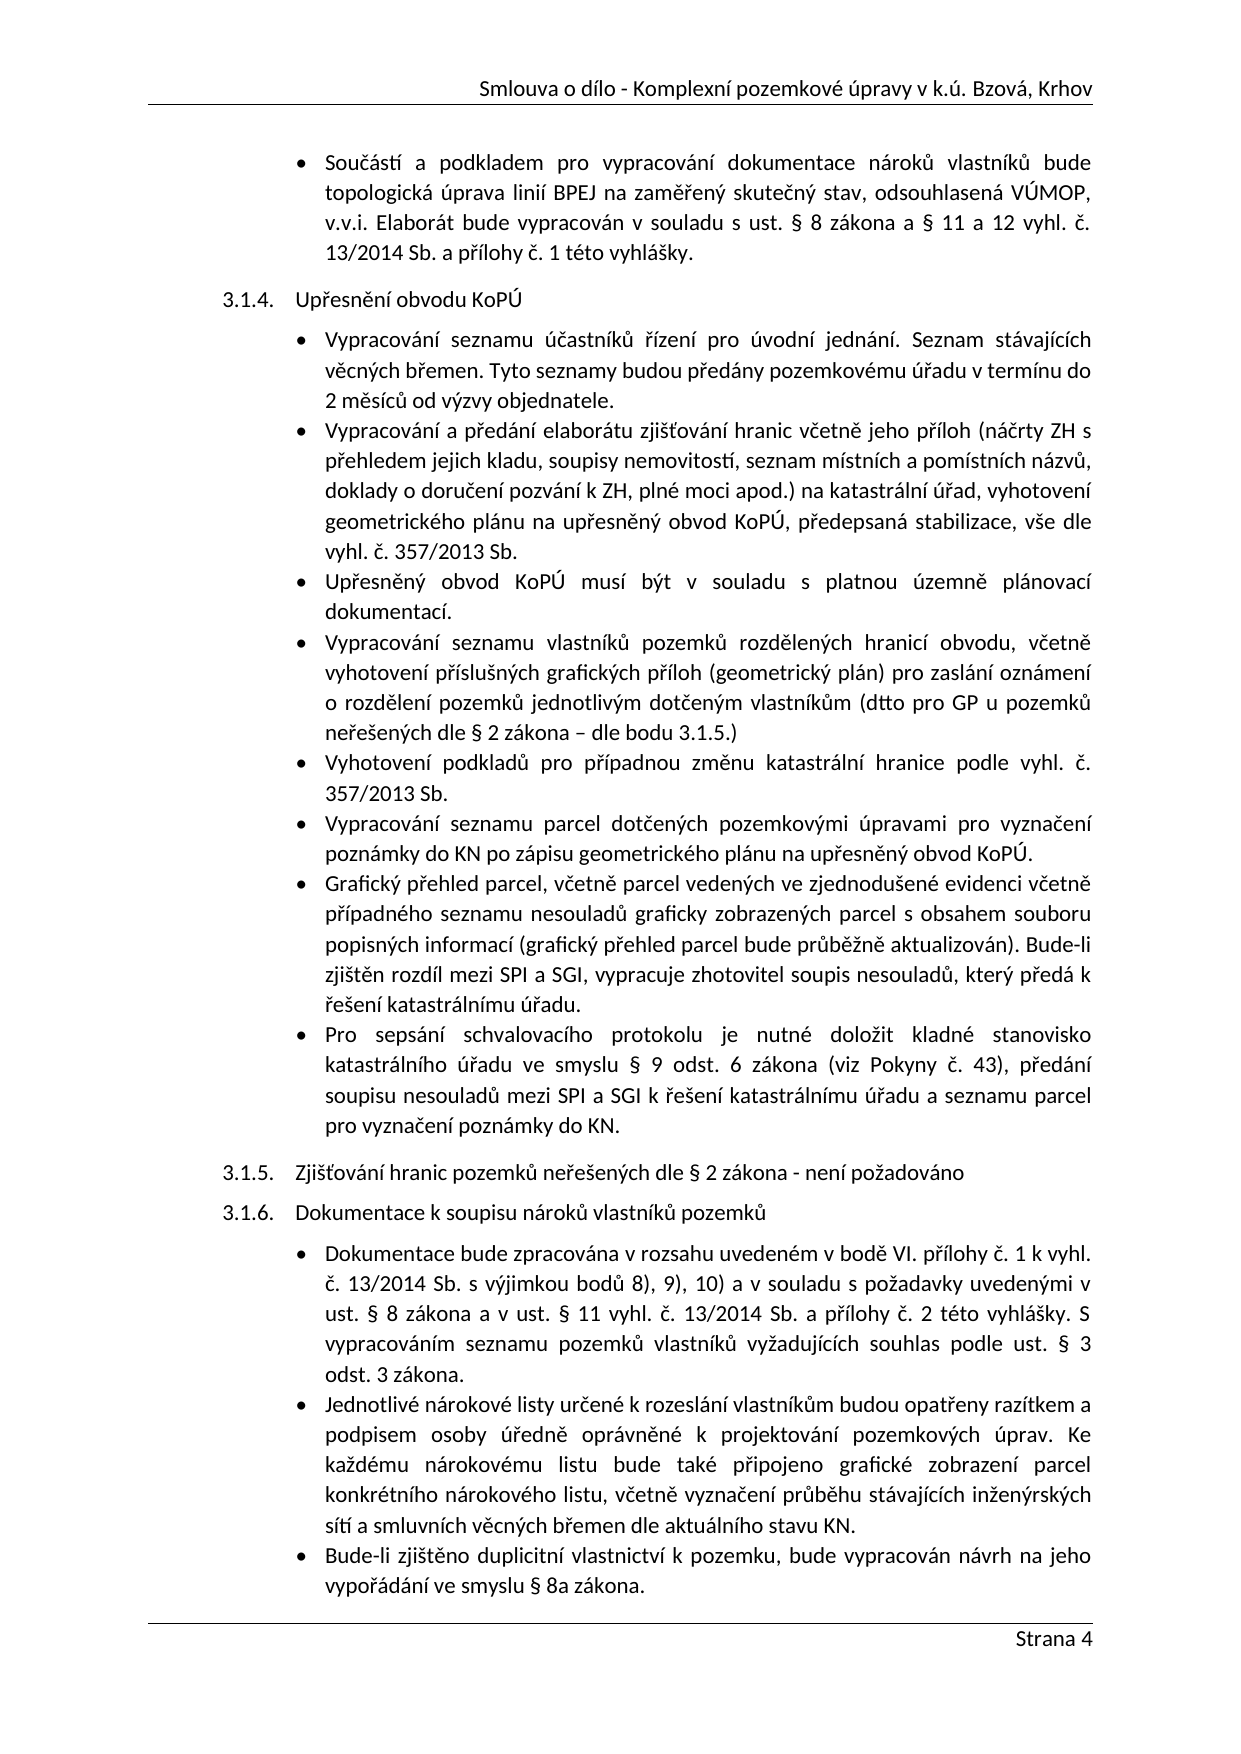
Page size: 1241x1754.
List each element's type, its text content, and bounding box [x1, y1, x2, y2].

text Vypracování seznamu účastníků řízení pro úvodní jednání. Seznam stávajících věcných břemen. Tyto seznamy budou předány pozemkovému úřadu v termínu do 2 měsíců od výzvy objednatele. [295, 326, 1093, 414]
text Pro sepsání schvalovacího protokolu je nutné doložit kladné stanovisko katastrálního úřadu ve smyslu § 9 odst. 6 zákona (viz Pokyny č. 43), předání soupisu nesouladů mezi SPI a SGI k řešení katastrálnímu úřadu a seznamu parcel pro vyznačení poznámky do KN. [295, 1020, 1093, 1139]
text Bude-li zjištěno duplicitní vlastnictví k pozemku, bude vypracován návrh na jeho vypořádání ve smyslu § 8a zákona. [295, 1541, 1093, 1599]
text Jednotlivé nárokové listy určené k rozeslání vlastníkům budou opatřeny razítkem a [295, 1390, 1093, 1418]
text Upřesnění obvodu KoPÚ [222, 285, 1093, 313]
list podpisem osoby úředně oprávněné k projektování pozemkových úprav. Ke každému nárokovému listu bude také připojeno grafické zobrazení parcel konkrétního nárokového listu, včetně vyznačení průběhu stávajících inženýrských sítí a smluvních věcných břemen dle aktuálního stavu KN. [295, 1420, 1093, 1539]
text Grafický přehled parcel, včetně parcel vedených ve zjednodušené evidenci včetně případného seznamu nesouladů graficky zobrazených parcel s obsahem souboru popisných informací (grafický přehled parcel bude průběžně aktualizován). Bude-li zjištěn rozdíl mezi SPI a SGI, vypracuje zhotovitel soupis nesouladů, který předá k řešení katastrálnímu úřadu. [295, 869, 1093, 1018]
text Upřesněný obvod KoPÚ musí být v souladu s platnou územně plánovací dokumentací. [295, 567, 1093, 626]
text Dokumentace bude zpracována v rozsahu uvedeném v bodě VI. přílohy č. 1 k vyhl. č. 13/2014 Sb. s výjimkou bodů 8), 9), 10) a v souladu s požadavky uvedenými v ust. § 8 zákona a v ust. § 11 vyhl. č. 13/2014 Sb. a přílohy č. 2 této vyhlášky. S vypracováním seznamu pozemků vlastníků vyžadujících souhlas podle ust. § 3 odst. 3 zákona. [295, 1239, 1093, 1388]
text Vyhotovení podkladů pro případnou změnu katastrální hranice podle vyhl. č. 357/2013 Sb. [295, 748, 1093, 807]
text Vypracování seznamu vlastníků pozemků rozdělených hranicí obvodu, včetně vyhotovení příslušných grafických příloh (geometrický plán) pro zaslání oznámení o rozdělení pozemků jednotlivým dotčeným vlastníkům (dtto pro GP u pozemků neřešených dle § 2 zákona – dle bodu 3.1.5.) [295, 628, 1093, 746]
text Součástí a podkladem pro vypracování dokumentace nároků vlastníků bude topologická úprava linií BPEJ na zaměřený skutečný stav, odsouhlasená VÚMOP, v.v.i. Elaborát bude vypracován v souladu s ust. § 8 zákona a § 11 a 12 vyhl. č. 13/2014 Sb. a přílohy č. 1 této vyhlášky. [295, 148, 1093, 266]
text Vypracování seznamu parcel dotčených pozemkovými úpravami pro vyznačení poznámky do KN po zápisu geometrického plánu na upřesněný obvod KoPÚ. [295, 809, 1093, 867]
text Zjišťování hranic pozemků neřešených dle § 2 zákona - není požadováno [222, 1158, 1093, 1186]
text Vypracování a předání elaborátu zjišťování hranic včetně jeho příloh (náčrty ZH s přehledem jejich kladu, soupisy nemovitostí, seznam místních a pomístních názvů, doklady o doručení pozvání k ZH, plné moci apod.) na katastrální úřad, vyhotovení geometrického plánu na upřesněný obvod KoPÚ, předepsaná stabilizace, vše dle vyhl. č. 357/2013 Sb. [295, 416, 1093, 565]
text Dokumentace k soupisu nároků vlastníků pozemků [222, 1198, 1093, 1226]
